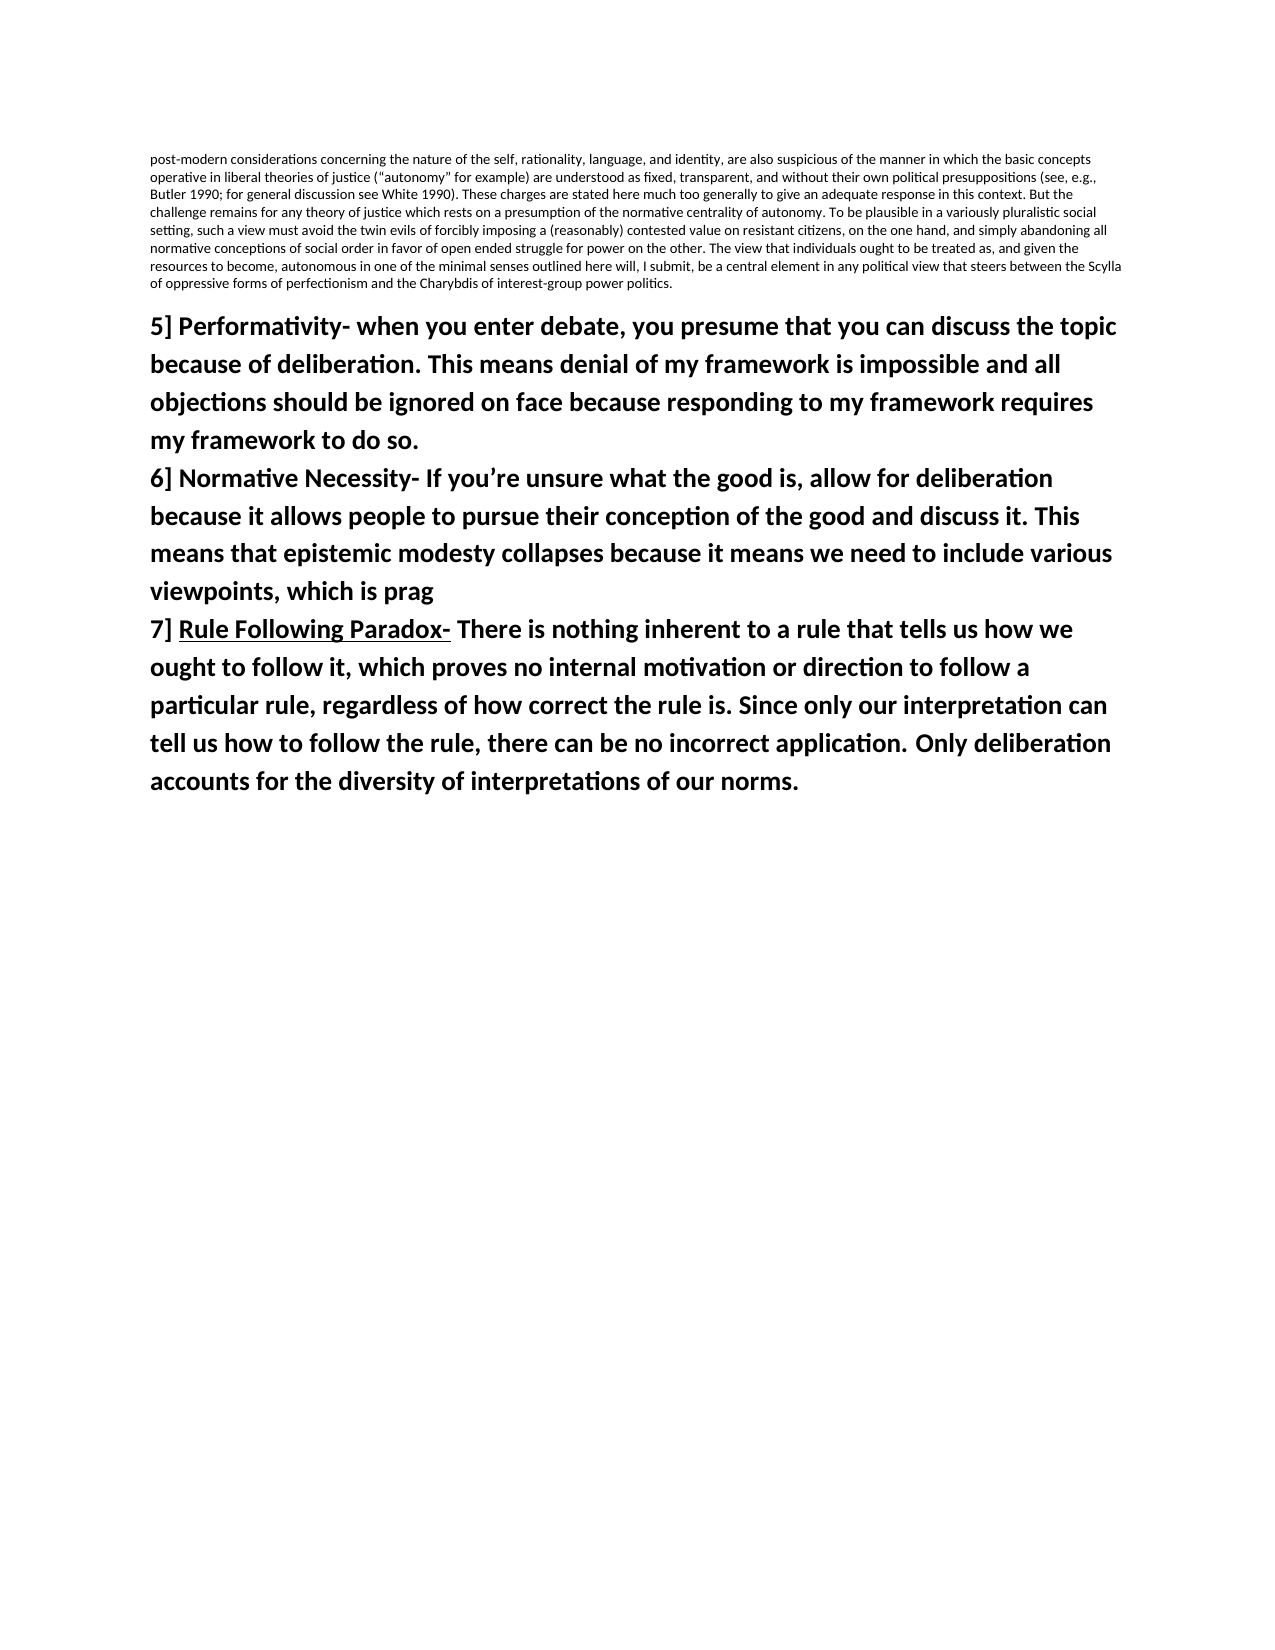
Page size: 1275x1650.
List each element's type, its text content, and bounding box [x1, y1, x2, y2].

subtitle 6] Normative Necessity- If you’re unsure what the good is, allow for deliberation because it allows people to pursue their conception of the good and discuss it. This means that epistemic modesty collapses because it means we need to include various viewpoints, which is prag [150, 461, 1125, 608]
subtitle 5] Performativity- when you enter debate, you presume that you can discuss the topic because of deliberation. This means denial of my framework is impossible and all objections should be ignored on face because responding to my framework requires my framework to do so. [150, 309, 1125, 456]
subtitle 7] Rule Following Paradox- There is nothing inherent to a rule that tells us how we ought to follow it, which proves no internal motivation or direction to follow a particular rule, regardless of how correct the rule is. Since only our interpretation can tell us how to follow the rule, there can be no incorrect application. Only deliberation accounts for the diversity of interpretations of our norms. [150, 612, 1125, 797]
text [150, 150, 1125, 292]
